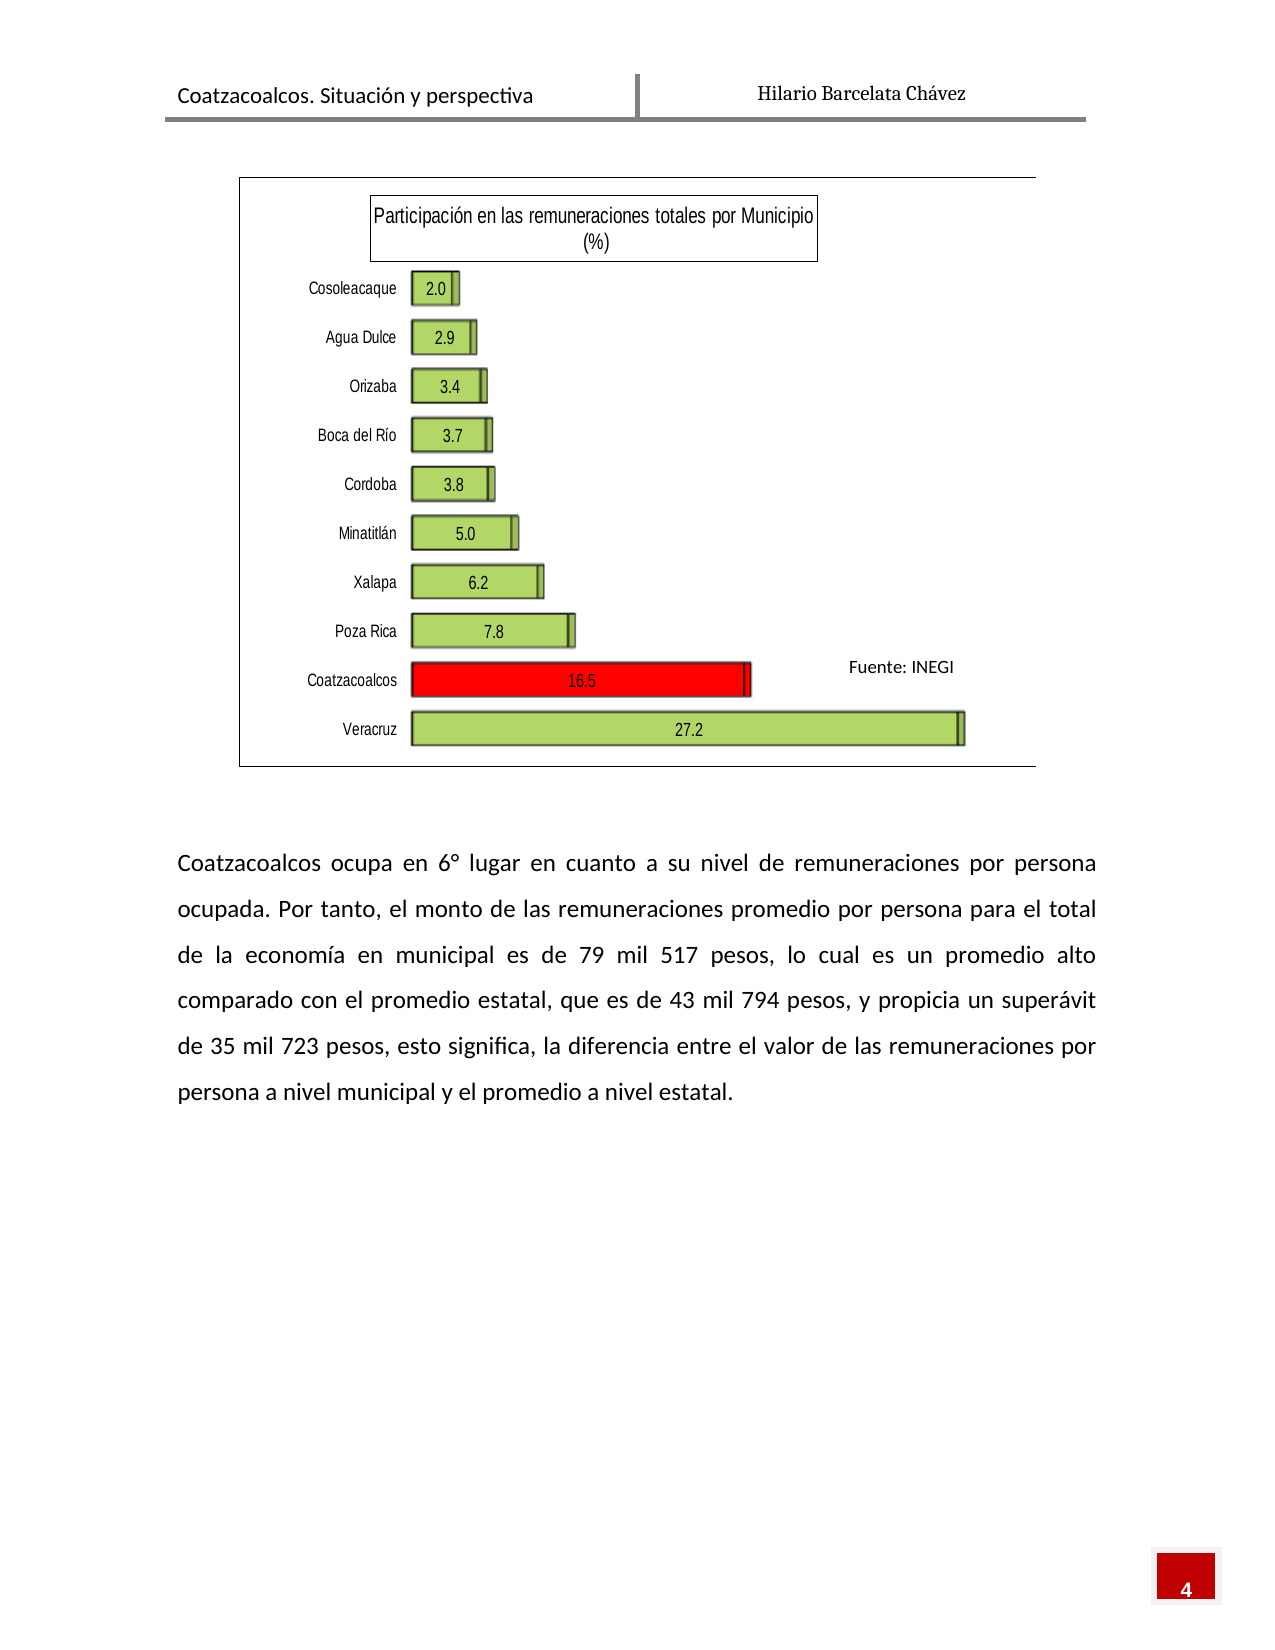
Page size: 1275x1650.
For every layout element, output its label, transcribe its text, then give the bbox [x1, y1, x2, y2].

text Coatzacoalcos ocupa en 6° lugar en cuanto a su nivel de remuneraciones por persona ocupada. Por tanto, el monto de las remuneraciones promedio por persona para el total de la economía en municipal es de 79 mil 517 pesos, lo cual es un promedio alto comparado con el promedio estatal, que es de 43 mil 794 pesos, y propicia un superávit de 35 mil 723 pesos, esto significa, la diferencia entre el valor de las remuneraciones por persona a nivel municipal y el promedio a nivel estatal. [177, 847, 1098, 1107]
